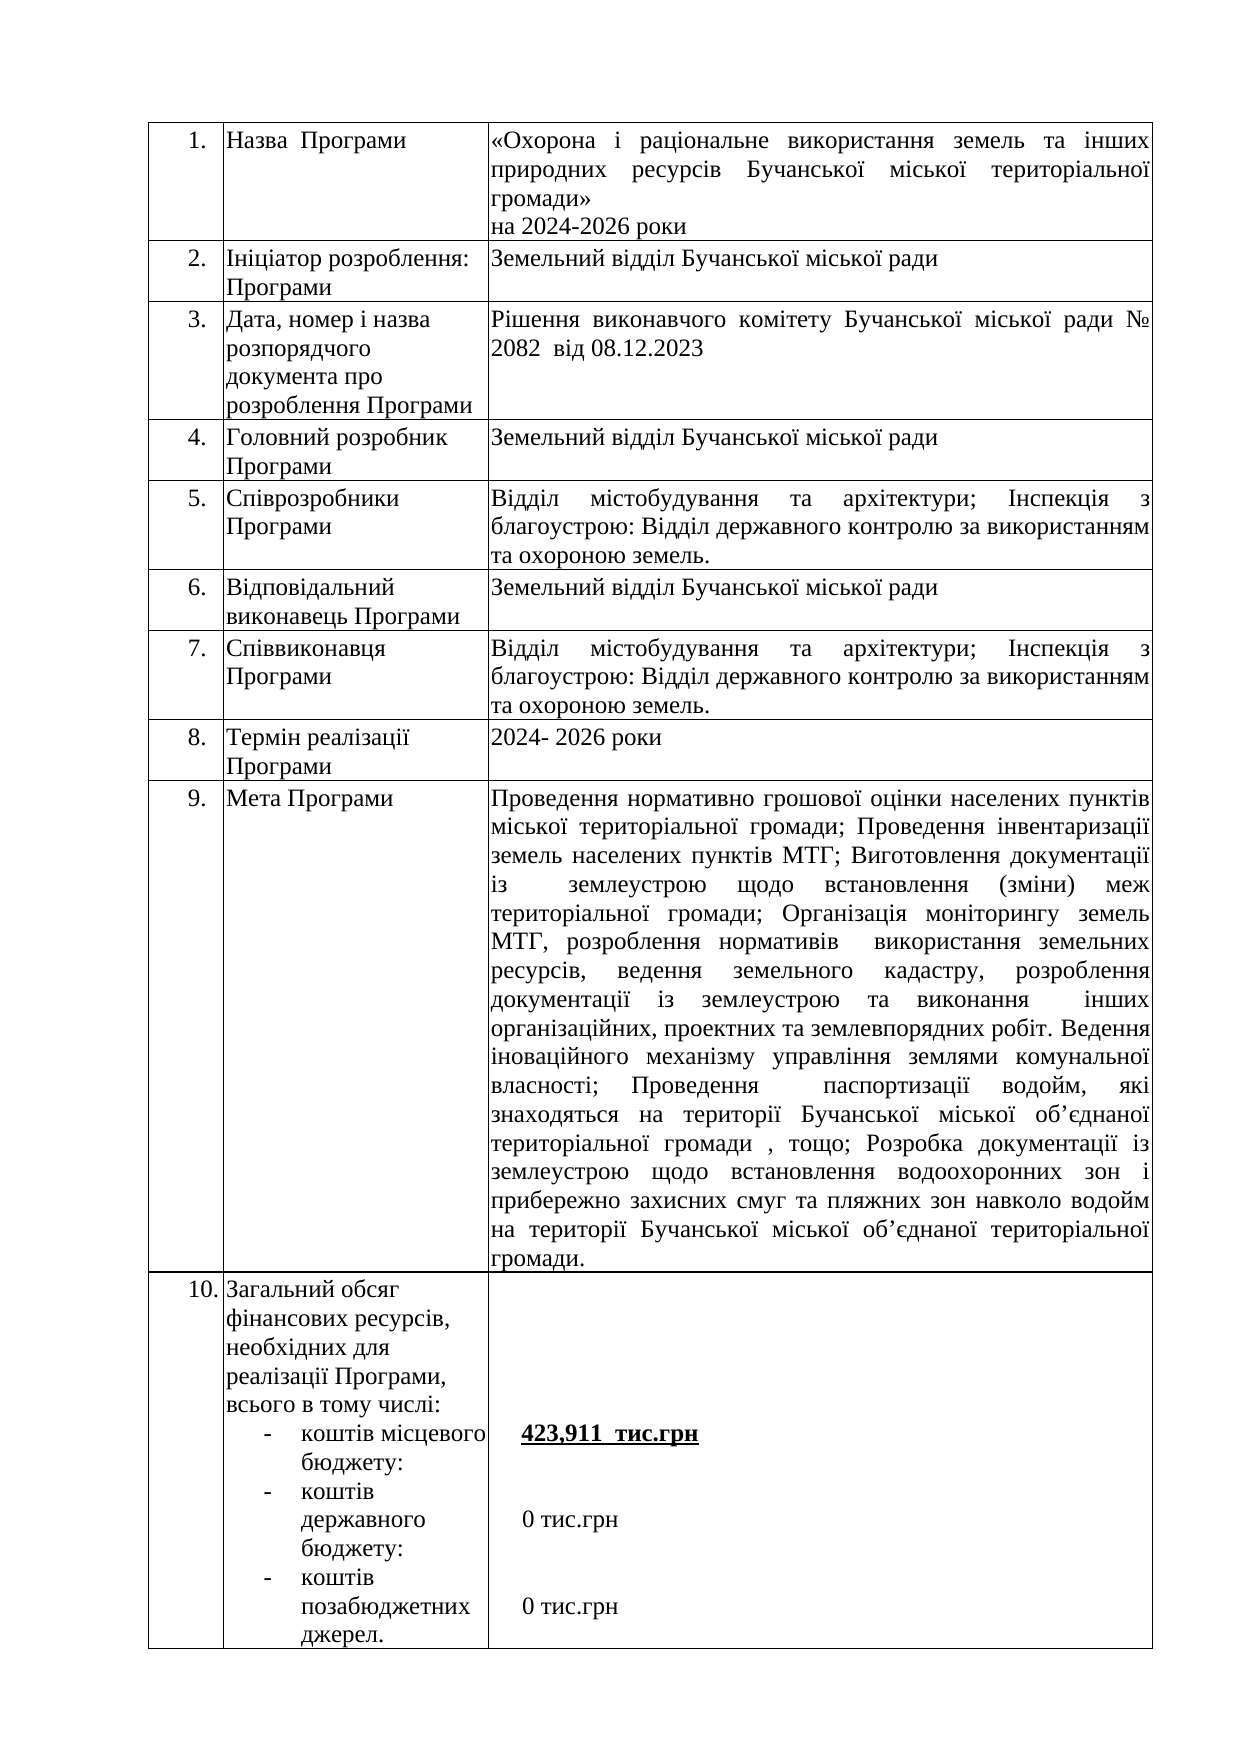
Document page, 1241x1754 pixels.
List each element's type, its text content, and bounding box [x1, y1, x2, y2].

table_cell Рішення виконавчого комітету Бучанської міської ради № 2082 від 08.12.2023 [489, 302, 1152, 419]
table_cell Земельний відділ Бучанської міської ради [489, 570, 1152, 629]
table_cell [149, 1273, 223, 1648]
table_cell [149, 302, 223, 419]
table_cell Співрозробники Програми [224, 481, 488, 569]
table_cell Співвиконавця Програми [224, 631, 488, 719]
table_cell 423,911 тис.грн 0 тис.грн 0 тис.грн [489, 1273, 1152, 1648]
table_cell Ініціатор розроблення: Програми [224, 241, 488, 301]
table_header «Охорона і раціональне використання земель та інших природних ресурсів Бучанської міської територіальної громади» на 2024-2026 роки [489, 123, 1152, 240]
table_cell Головний розробник Програми [224, 420, 488, 479]
table_cell Термін реалізації Програми [224, 720, 488, 779]
table_cell Дата, номер і назва розпорядчого документа про розроблення Програми [224, 302, 488, 419]
table_cell [149, 570, 223, 629]
table_cell Загальний обсяг фінансових ресурсів, необхідних для реалізації Програми, всього в тому числі: коштів місцевого бюджету: коштів державного бюджету: коштів позабюджетних джерел. [224, 1273, 488, 1648]
table_cell [149, 631, 223, 719]
table_cell [149, 241, 223, 301]
table_header Назва Програми [224, 123, 488, 240]
table_cell Відповідальний виконавець Програми [224, 570, 488, 629]
table_cell Земельний відділ Бучанської міської ради [489, 420, 1152, 479]
table_cell Відділ містобудування та архітектури; Інспекція з благоустрою: Відділ державного контролю за використанням та охороною земель. [489, 481, 1152, 569]
table_cell Відділ містобудування та архітектури; Інспекція з благоустрою: Відділ державного контролю за використанням та охороною земель. [489, 631, 1152, 719]
table_cell Проведення нормативно грошової оцінки населених пунктів міської територіальної громади; Проведення інвентаризації земель населених пунктів МТГ; Виготовлення документації із землеустрою щодо встановлення (зміни) меж територіальної громади; Організація моніторингу земель МТГ, розроблення нормативів використання земельних ресурсів, ведення земельного кадастру, розроблення документації із землеустрою та виконання інших організаційних, проектних та землевпорядних робіт. Ведення іноваційного механізму управління землями комунальної власності; Проведення паспортизації водойм, які знаходяться на території Бучанської міської об’єднаної територіальної громади , тощо; Розробка документації із землеустрою щодо встановлення водоохоронних зон і прибережно захисних смуг та пляжних зон навколо водойм на території Бучанської міської об’єднаної територіальної громади. [489, 781, 1152, 1271]
table_cell [149, 720, 223, 779]
table_cell [149, 781, 223, 1271]
table_cell 2024- 2026 роки [489, 720, 1152, 779]
table_cell Земельний відділ Бучанської міської ради [489, 241, 1152, 301]
table_cell Мета Програми [224, 781, 488, 1271]
table_header [149, 123, 223, 240]
table_cell [149, 420, 223, 479]
table_cell [149, 481, 223, 569]
